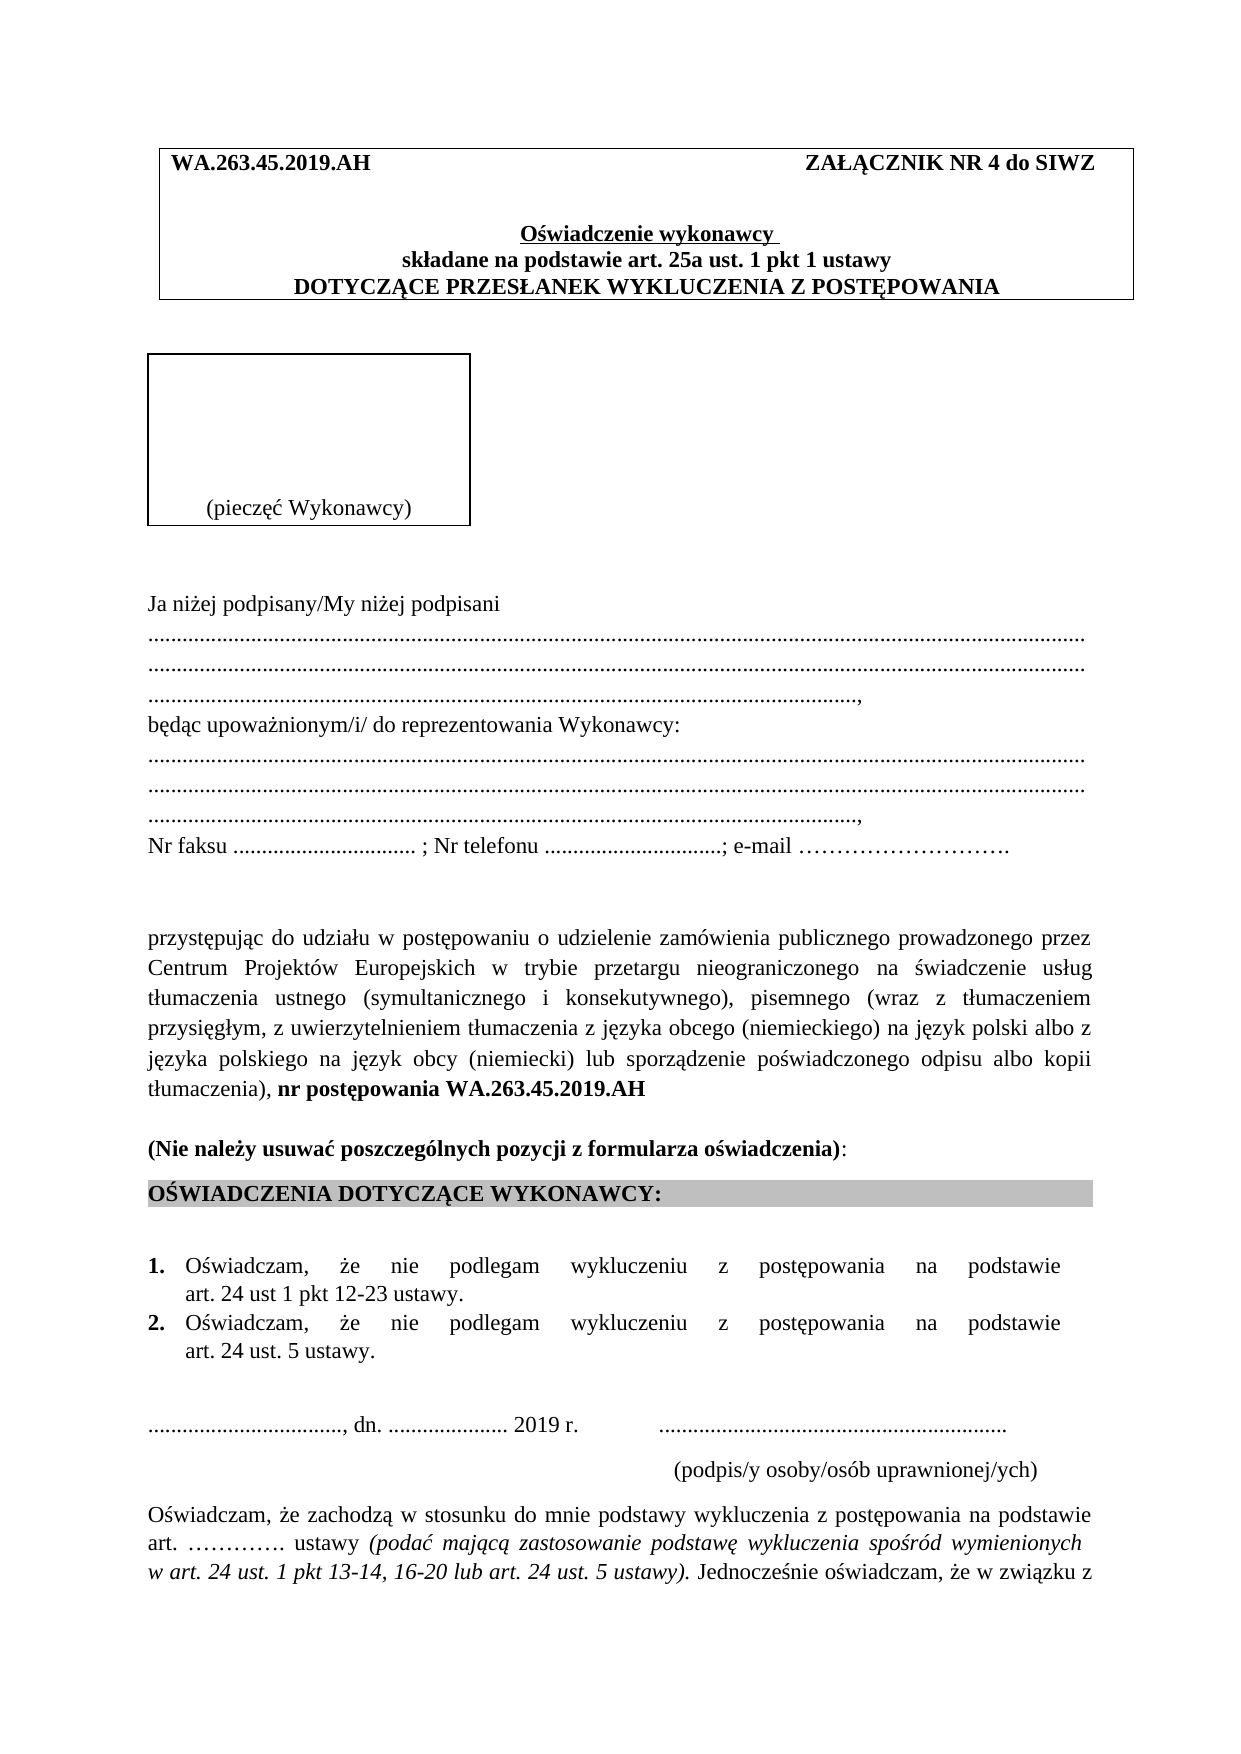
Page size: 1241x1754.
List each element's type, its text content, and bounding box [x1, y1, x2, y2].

table_header WA.263.45.2019.AH ZAŁĄCZNIK NR 4 do SIWZ Oświadczenie wykonawcy składane na podstawie art. 25a ust. 1 pkt 1 ustawy [160, 149, 1133, 273]
text Ja niżej podpisany/My niżej podpisani [148, 590, 1093, 616]
text .................................., dn. ..................... 2019 r. ............................................................. [148, 1411, 1093, 1437]
text przystępując do udziału w postępowaniu o udzielenie zamówienia publicznego prowadzonego przez Centrum Projektów Europejskich w trybie przetargu nieograniczonego na świadczenie usług tłumaczenia ustnego (symultanicznego i konsekutywnego), pisemnego (wraz z tłumaczeniem przysięgłym, z uwierzytelnieniem tłumaczenia z języka obcego (niemieckiego) na język polski albo z języka polskiego na język obcy (niemiecki) lub sporządzenie poświadczonego odpisu albo kopii tłumaczenia), nr postępowania WA.263.45.2019.AH [148, 924, 1093, 1101]
table_cell DOTYCZĄCE PRZESŁANEK WYKLUCZENIA Z POSTĘPOWANIA [160, 273, 1133, 299]
text Nr faksu ................................ ; Nr telefonu ...............................; e-mail ………………………. [148, 832, 1093, 858]
text (podpis/y osoby/osób uprawnionej/ych) [148, 1456, 1093, 1482]
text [148, 1501, 1093, 1584]
text (Nie należy usuwać poszczególnych pozycji z formularza oświadczenia): [148, 1135, 1093, 1162]
text (pieczęć Wykonawcy) [149, 492, 469, 522]
text będąc upoważnionym/i/ do reprezentowania Wykonawcy: [148, 711, 1093, 737]
text ...................................................................................................................................................................................................................................................................................................................................................................................................................................................................., [148, 620, 1093, 707]
text OŚWIADCZENIA DOTYCZĄCE WYKONAWCY: [148, 1180, 1093, 1207]
list Oświadczam, że nie podlegam wykluczeniu z postępowania na podstawie art. 24 ust 1 pkt 12-23 ustawy. [148, 1252, 1093, 1307]
list Oświadczam, że nie podlegam wykluczeniu z postępowania na podstawie art. 24 ust. 5 ustawy. [148, 1309, 1093, 1363]
text ...................................................................................................................................................................................................................................................................................................................................................................................................................................................................., [148, 741, 1093, 828]
